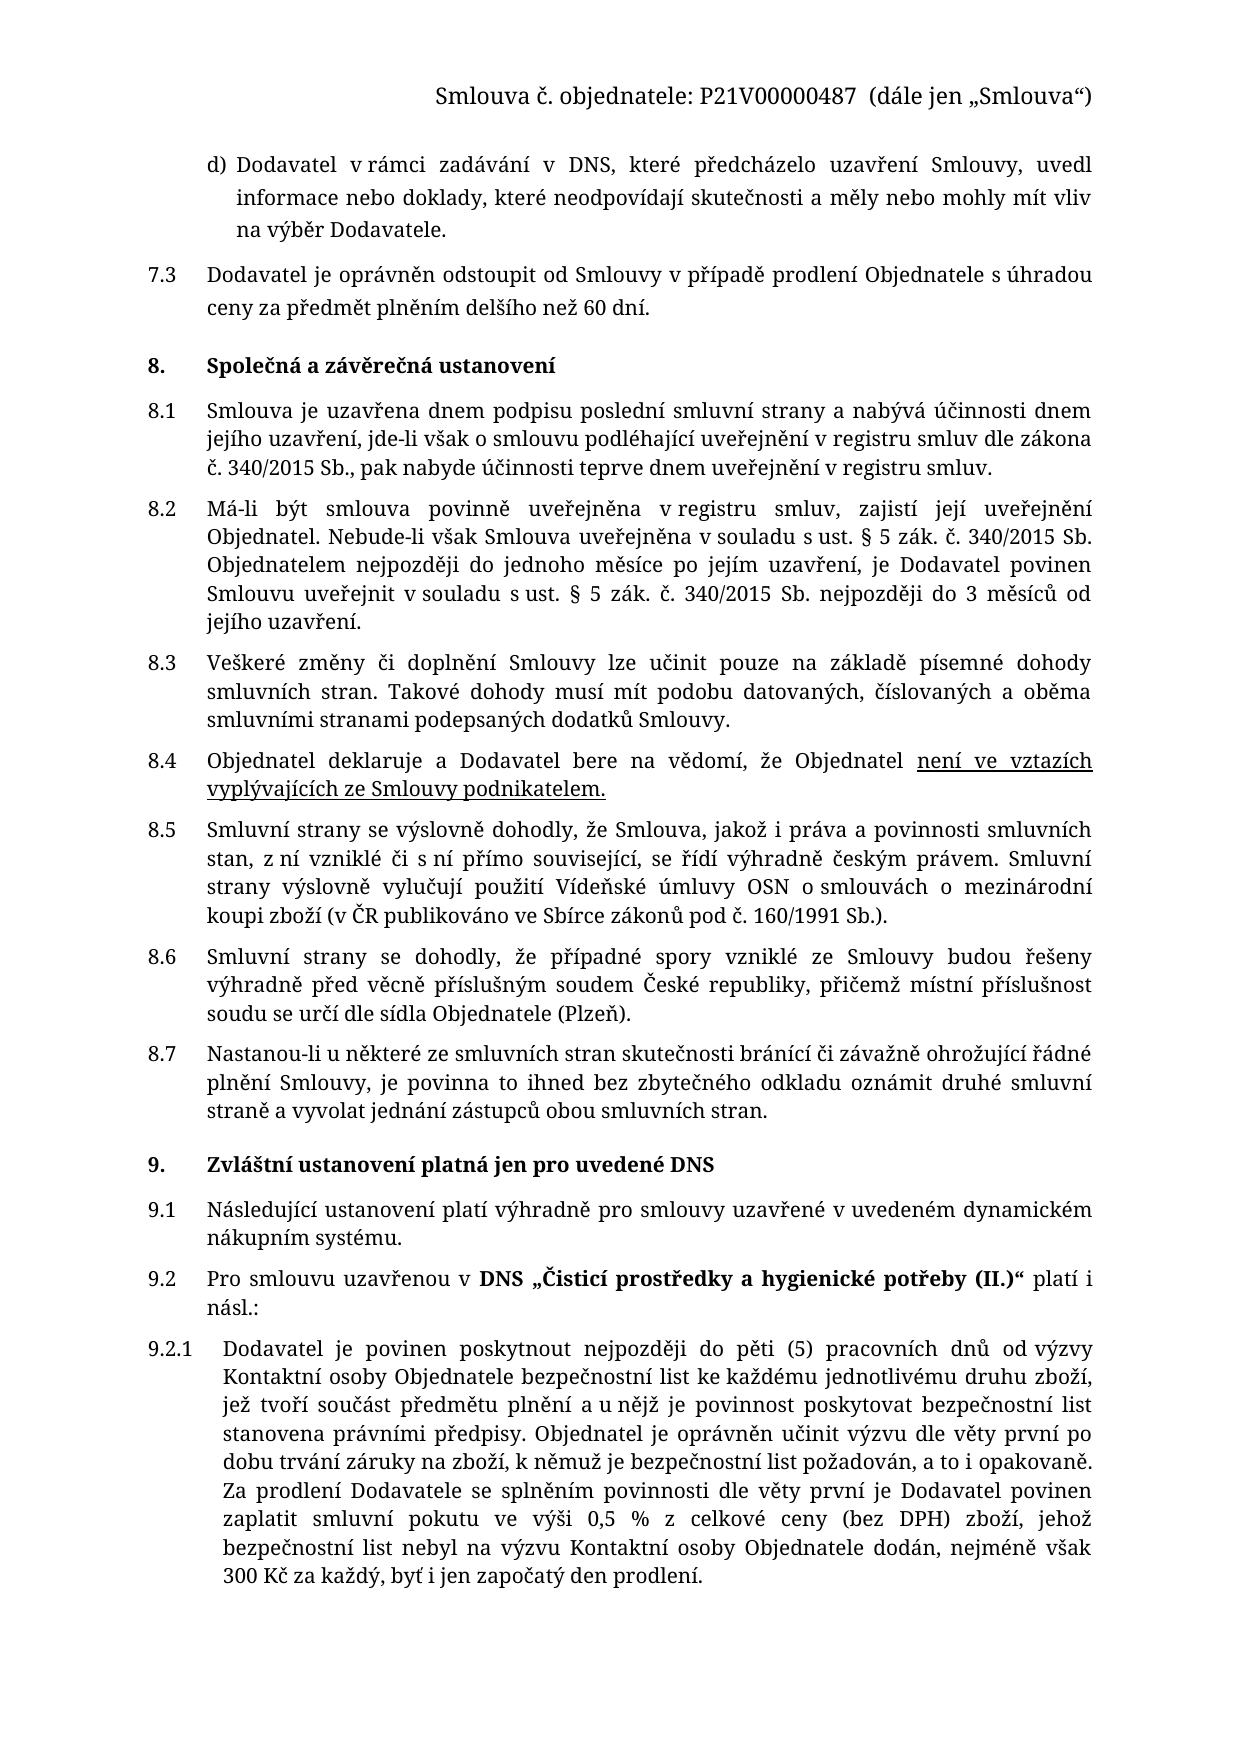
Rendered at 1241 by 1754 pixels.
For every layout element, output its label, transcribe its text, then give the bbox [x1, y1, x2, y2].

list Společná a závěrečná ustanovení [148, 351, 1093, 379]
list Smlouva je uzavřena dnem podpisu poslední smluvní strany a nabývá účinnosti dnem jejího uzavření, jde-li však o smlouvu podléhající uveřejnění v registru smluv dle zákona č. 340/2015 Sb., pak nabyde účinnosti teprve dnem uveřejnění v registru smluv. [148, 396, 1093, 481]
list Dodavatel je oprávněn odstoupit od Smlouvy v případě prodlení Objednatele s úhradou ceny za předmět plněním delšího než 60 dní. [148, 261, 1093, 322]
list Nastanou-li u některé ze smluvních stran skutečnosti bránící či závažně ohrožující řádné plnění Smlouvy, je povinna to ihned bez zbytečného odkladu oznámit druhé smluvní straně a vyvolat jednání zástupců obou smluvních stran. [148, 1039, 1093, 1125]
list Smluvní strany se dohodly, že případné spory vzniklé ze Smlouvy budou řešeny výhradně před věcně příslušným soudem České republiky, přičemž místní příslušnost soudu se určí dle sídla Objednatele (Plzeň). [148, 942, 1093, 1027]
list Dodavatel je povinen poskytnout nejpozději do pěti (5) pracovních dnů od výzvy Kontaktní osoby Objednatele bezpečnostní list ke každému jednotlivému druhu zboží, jež tvoří součást předmětu plnění a u nějž je povinnost poskytovat bezpečnostní list stanovena právními předpisy. Objednatel je oprávněn učinit výzvu dle věty první po dobu trvání záruky na zboží, k němuž je bezpečnostní list požadován, a to i opakovaně. Za prodlení Dodavatele se splněním povinnosti dle věty první je Dodavatel povinen zaplatit smluvní pokutu ve výši 0,5 % z celkové ceny (bez DPH) zboží, jehož bezpečnostní list nebyl na výzvu Kontaktní osoby Objednatele dodán, nejméně však 300 Kč za každý, byť i jen započatý den prodlení. [148, 1334, 1093, 1590]
list Pro smlouvu uzavřenou v DNS „Čisticí prostředky a hygienické potřeby (II.)“ platí i násl.: [148, 1264, 1093, 1321]
list Zvláštní ustanovení platná jen pro uvedené DNS [148, 1150, 1093, 1178]
list Objednatel deklaruje a Dodavatel bere na vědomí, že Objednatel není ve vztazích vyplývajících ze Smlouvy podnikatelem. [148, 746, 1093, 803]
list Veškeré změny či doplnění Smlouvy lze učinit pouze na základě písemné dohody smluvních stran. Takové dohody musí mít podobu datovaných, číslovaných a oběma smluvními stranami podepsaných dodatků Smlouvy. [148, 648, 1093, 734]
list Smluvní strany se výslovně dohodly, že Smlouva, jakož i práva a povinnosti smluvních stan, z ní vzniklé či s ní přímo související, se řídí výhradně českým právem. Smluvní strany výslovně vylučují použití Vídeňské úmluvy OSN o smlouvách o mezinárodní koupi zboží (v ČR publikováno ve Sbírce zákonů pod č. 160/1991 Sb.). [148, 816, 1093, 929]
list Dodavatel v rámci zadávání v DNS, které předcházelo uzavření Smlouvy, uvedl informace nebo doklady, které neodpovídají skutečnosti a měly nebo mohly mít vliv na výběr Dodavatele. [207, 150, 1093, 244]
list Má-li být smlouva povinně uveřejněna v registru smluv, zajistí její uveřejnění Objednatel. Nebude-li však Smlouva uveřejněna v souladu s ust. § 5 zák. č. 340/2015 Sb. Objednatelem nejpozději do jednoho měsíce po jejím uzavření, je Dodavatel povinen Smlouvu uveřejnit v souladu s ust. § 5 zák. č. 340/2015 Sb. nejpozději do 3 měsíců od jejího uzavření. [148, 494, 1093, 636]
list Následující ustanovení platí výhradně pro smlouvy uzavřené v uvedeném dynamickém nákupním systému. [148, 1195, 1093, 1252]
